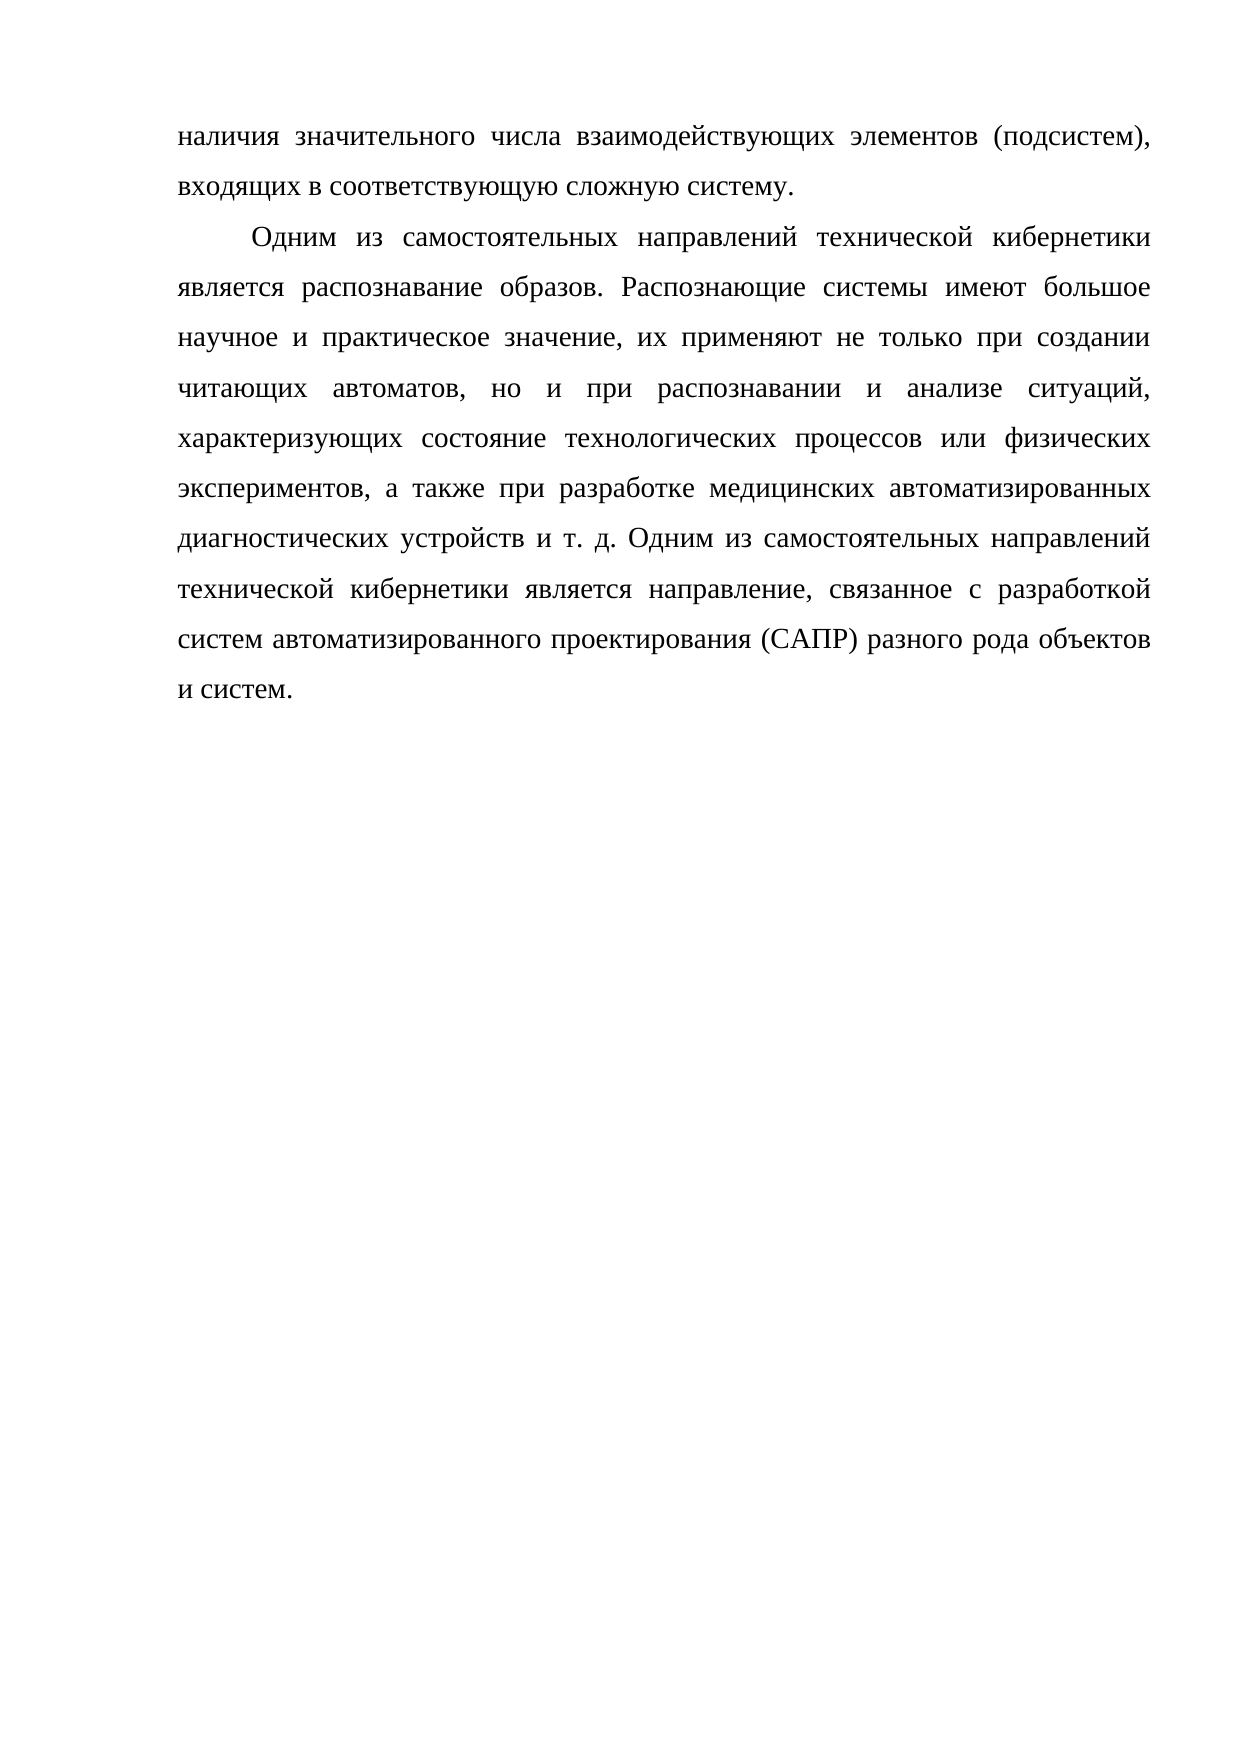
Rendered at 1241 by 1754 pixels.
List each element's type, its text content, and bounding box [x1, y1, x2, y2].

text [177, 118, 1152, 202]
text Одним из самостоятельных направлений технической кибернетики является распознавание образов. Распознающие системы имеют большое научное и практическое значение, их применяют не только при создании читающих автоматов, но и при распознавании и анализе ситуаций, характеризующих состояние технологических процессов или физических экспериментов, а также при разработке медицинских автоматизированных диагностических устройств и т. д. Одним из самостоятельных направлений технической кибернетики является направление, связанное с разработкой систем автоматизированного проектирования (САПР) разного рода объектов и систем. [177, 219, 1152, 705]
